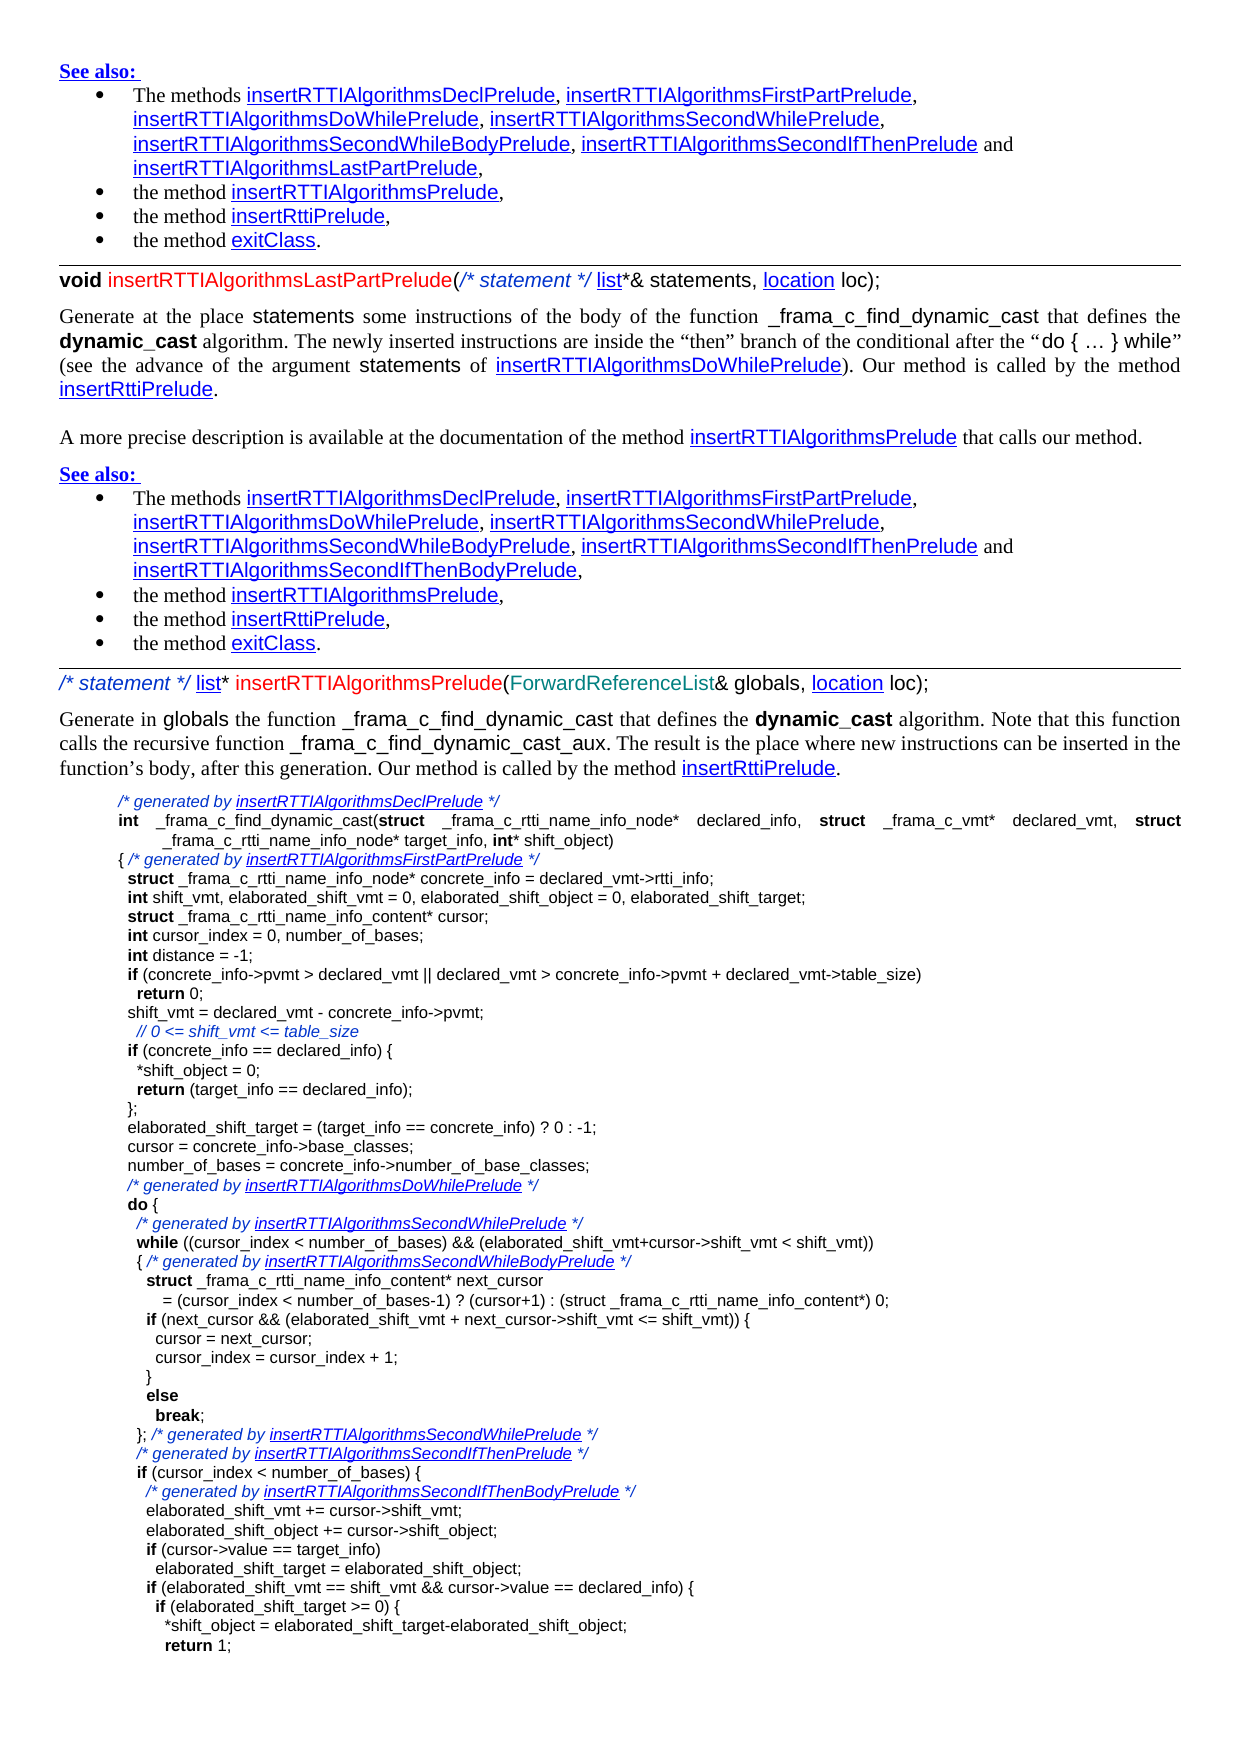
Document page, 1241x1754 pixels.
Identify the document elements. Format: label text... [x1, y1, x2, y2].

text the method exitClass. [96, 631, 1181, 655]
text elaborated_shift_object += cursor->shift_object; [118, 1520, 1181, 1539]
text The methods insertRTTIAlgorithmsDeclPrelude, insertRTTIAlgorithmsFirstPartPrelude, insertRTTIAlgorithmsDoWhilePrelude, insertRTTIAlgorithmsSecondWhilePrelude, insertRTTIAlgorithmsSecondWhileBodyPrelude, insertRTTIAlgorithmsSecondIfThenPrelude and insertRTTIAlgorithmsSecondIfThenBodyPrelude, [96, 486, 1181, 582]
text { /* generated by insertRTTIAlgorithmsFirstPartPrelude */ [118, 849, 1181, 869]
text break; [118, 1405, 1181, 1424]
text if (concrete_info == declared_info) { [118, 1041, 1181, 1060]
text if (concrete_info->pvmt > declared_vmt || declared_vmt > concrete_info->pvmt + declared_vmt->table_size) [118, 964, 1181, 984]
text int _frama_c_find_dynamic_cast(struct _frama_c_rtti_name_info_node* declared_info, struct _frama_c_vmt* declared_vmt, struct _frama_c_rtti_name_info_node* target_info, int* shift_object) [118, 811, 1181, 849]
text int cursor_index = 0, number_of_bases; [118, 926, 1181, 945]
text The methods insertRTTIAlgorithmsDeclPrelude, insertRTTIAlgorithmsFirstPartPrelude, insertRTTIAlgorithmsDoWhilePrelude, insertRTTIAlgorithmsSecondWhilePrelude, insertRTTIAlgorithmsSecondWhileBodyPrelude, insertRTTIAlgorithmsSecondIfThenPrelude and insertRTTIAlgorithmsLastPartPrelude, [96, 83, 1181, 180]
text if (cursor->value == target_info) [118, 1539, 1181, 1559]
text return 1; [118, 1635, 1181, 1654]
text if (elaborated_shift_vmt == shift_vmt && cursor->value == declared_info) { [118, 1578, 1181, 1597]
text } [118, 1367, 1181, 1386]
text // 0 <= shift_vmt <= table_size [118, 1022, 1181, 1041]
text int distance = -1; [118, 945, 1181, 964]
text number_of_bases = concrete_info->number_of_base_classes; [118, 1156, 1181, 1175]
text *shift_object = elaborated_shift_target-elaborated_shift_object; [118, 1616, 1181, 1635]
text /* generated by insertRTTIAlgorithmsSecondWhilePrelude */ [118, 1214, 1181, 1233]
text return 0; [118, 984, 1181, 1003]
text cursor = next_cursor; [118, 1329, 1181, 1348]
text /* statement */ list* insertRTTIAlgorithmsPrelude(ForwardReferenceList& globals, location loc); [59, 669, 1181, 694]
text the method insertRTTIAlgorithmsPrelude, [96, 582, 1181, 607]
text elaborated_shift_vmt += cursor->shift_vmt; [118, 1501, 1181, 1520]
text = (cursor_index < number_of_bases-1) ? (cursor+1) : (struct _frama_c_rtti_name_info_content*) 0; [133, 1290, 1181, 1309]
text cursor = concrete_info->base_classes; [118, 1137, 1181, 1156]
text { /* generated by insertRTTIAlgorithmsSecondWhileBodyPrelude */ [118, 1252, 1181, 1271]
text elaborated_shift_target = elaborated_shift_object; [118, 1559, 1181, 1578]
text the method insertRttiPrelude, [96, 607, 1181, 631]
text Generate at the place statements some instructions of the body of the function _frama_c_find_dynamic_cast that defines the dynamic_cast algorithm. The newly inserted instructions are inside the “then” branch of the conditional after the “do { … } while” (see the advance of the argument statements of insertRTTIAlgorithmsDoWhilePrelude). Our method is called by the method insertRttiPrelude. [59, 304, 1181, 401]
text else [118, 1386, 1181, 1405]
text struct _frama_c_rtti_name_info_node* concrete_info = declared_vmt->rtti_info; [118, 869, 1181, 888]
text if (cursor_index < number_of_bases) { [118, 1463, 1181, 1482]
text /* generated by insertRTTIAlgorithmsSecondIfThenPrelude */ [118, 1444, 1181, 1463]
text cursor_index = cursor_index + 1; [118, 1348, 1181, 1367]
text struct _frama_c_rtti_name_info_content* next_cursor [118, 1271, 1181, 1290]
text while ((cursor_index < number_of_bases) && (elaborated_shift_vmt+cursor->shift_vmt < shift_vmt)) [118, 1233, 1181, 1252]
text do { [118, 1194, 1181, 1214]
text shift_vmt = declared_vmt - concrete_info->pvmt; [118, 1003, 1181, 1022]
text if (elaborated_shift_target >= 0) { [118, 1597, 1181, 1616]
text }; /* generated by insertRTTIAlgorithmsSecondWhilePrelude */ [118, 1424, 1181, 1444]
text A more precise description is available at the documentation of the method insertRTTIAlgorithmsPrelude that calls our method. [59, 425, 1181, 449]
text void insertRTTIAlgorithmsLastPartPrelude(/* statement */ list*& statements, location loc); [59, 266, 1181, 292]
text Generate in globals the function _frama_c_find_dynamic_cast that defines the dynamic_cast algorithm. Note that this function calls the recursive function _frama_c_find_dynamic_cast_aux. The result is the place where new instructions can be inserted in the function’s body, after this generation. Our method is called by the method insertRttiPrelude. [59, 707, 1181, 779]
text *shift_object = 0; [118, 1060, 1181, 1079]
text return (target_info == declared_info); [118, 1079, 1181, 1099]
text the method insertRttiPrelude, [96, 204, 1181, 228]
text the method exitClass. [96, 228, 1181, 252]
text /* generated by insertRTTIAlgorithmsDeclPrelude */ [118, 792, 1181, 811]
text int shift_vmt, elaborated_shift_vmt = 0, elaborated_shift_object = 0, elaborated_shift_target; [118, 888, 1181, 907]
text the method insertRTTIAlgorithmsPrelude, [96, 180, 1181, 204]
text struct _frama_c_rtti_name_info_content* cursor; [118, 907, 1181, 926]
text }; [118, 1099, 1181, 1118]
text elaborated_shift_target = (target_info == concrete_info) ? 0 : -1; [118, 1118, 1181, 1137]
text /* generated by insertRTTIAlgorithmsDoWhilePrelude */ [118, 1175, 1181, 1194]
text /* generated by insertRTTIAlgorithmsSecondIfThenBodyPrelude */ [118, 1482, 1181, 1501]
text if (next_cursor && (elaborated_shift_vmt + next_cursor->shift_vmt <= shift_vmt)) { [118, 1309, 1181, 1329]
